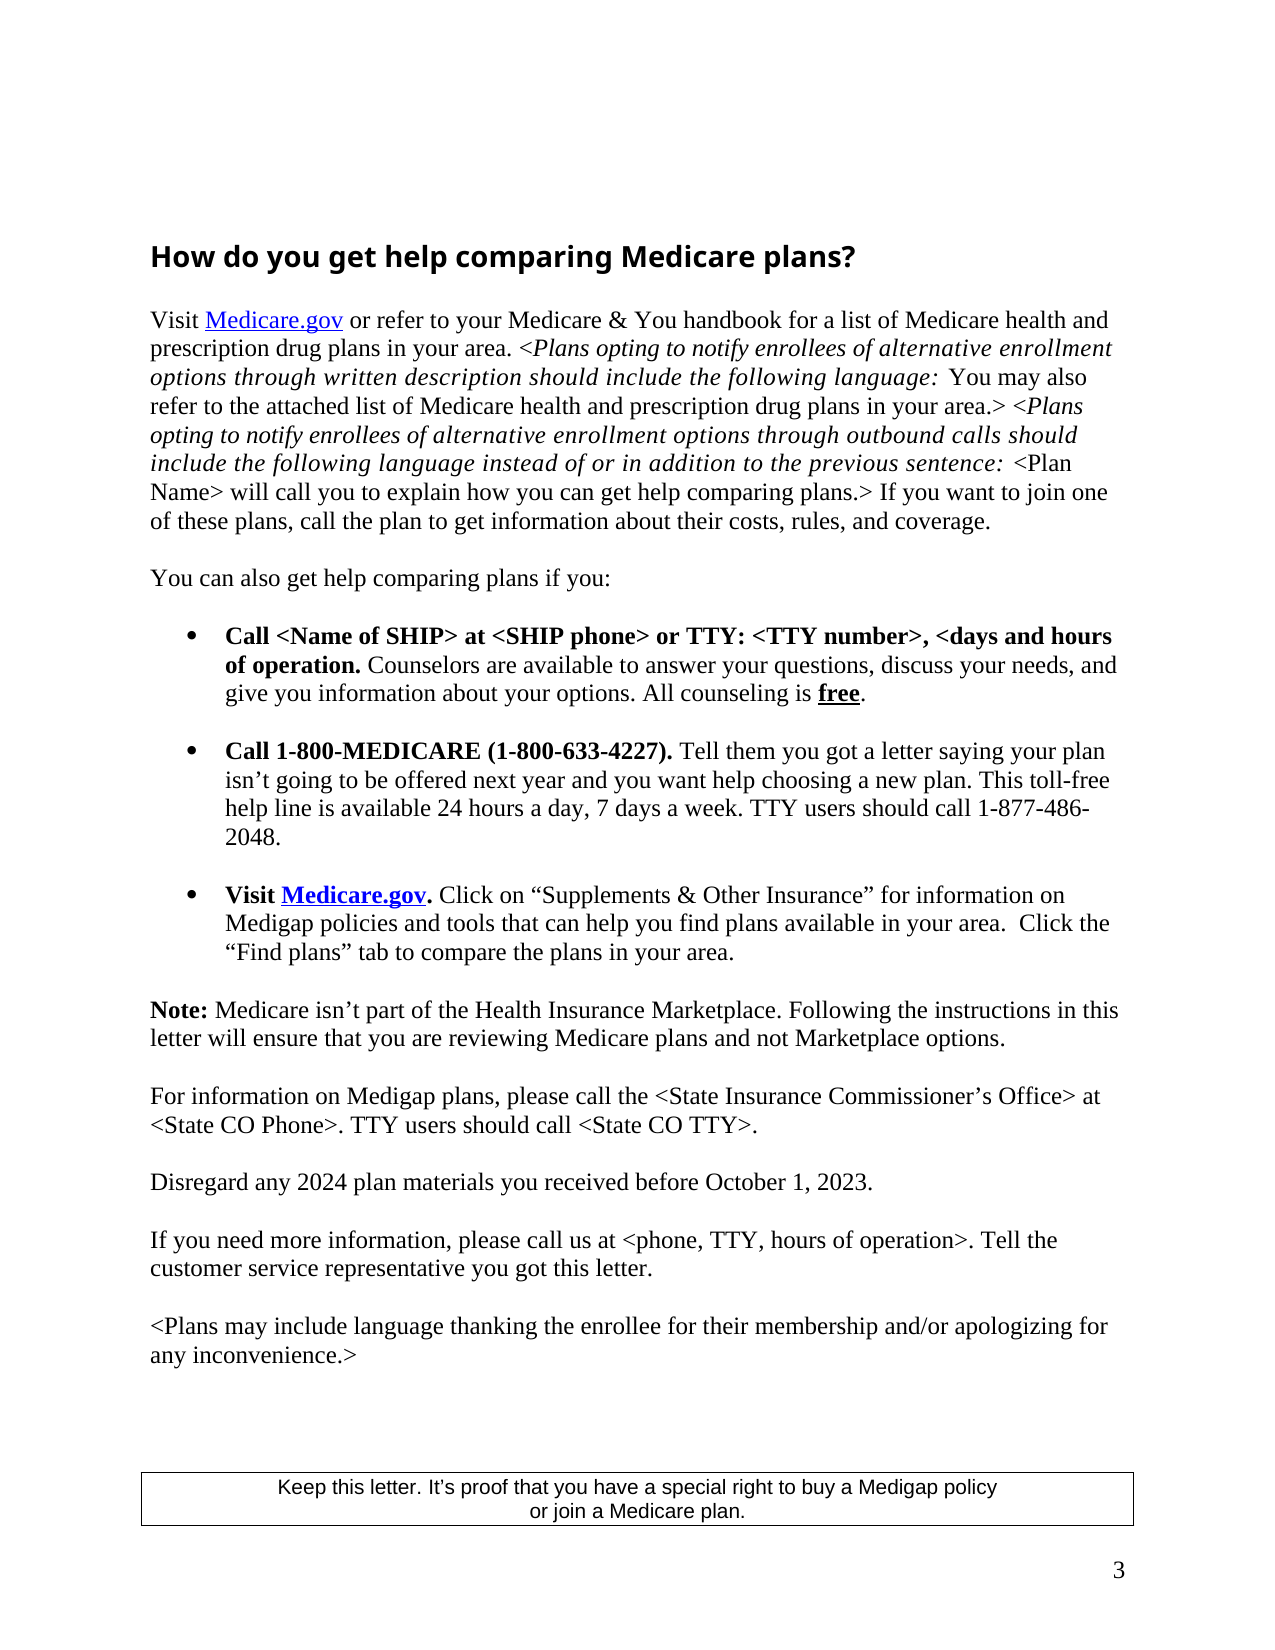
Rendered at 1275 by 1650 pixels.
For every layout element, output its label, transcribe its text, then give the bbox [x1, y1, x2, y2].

text For information on Medigap plans, please call the <State Insurance Commissioner’s Office> at <State CO Phone>. TTY users should call <State CO TTY>. [150, 1081, 1125, 1167]
text Visit Medicare.gov or refer to your Medicare & You handbook for a list of Medicare health and prescription drug plans in your area. <Plans opting to notify enrollees of alternative enrollment options through written description should include the following language: You may also refer to the attached list of Medicare health and prescription drug plans in your area.> <Plans opting to notify enrollees of alternative enrollment options through outbound calls should include the following language instead of or in addition to the previous sentence: <Plan Name> will call you to explain how you can get help comparing plans.> If you want to join one of these plans, call the plan to get information about their costs, rules, and coverage. [150, 305, 1125, 535]
text Note: Medicare isn’t part of the Health Insurance Marketplace. Following the instructions in this letter will ensure that you are reviewing Medicare plans and not Marketplace options. [150, 995, 1125, 1052]
text How do you get help comparing Medicare plans? [150, 236, 1125, 276]
text If you need more information, please call us at <phone, TTY, hours of operation>. Tell the customer service representative you got this letter. [150, 1225, 1125, 1282]
text <Plans may include language thanking the enrollee for their membership and/or apologizing for any inconvenience.> [150, 1311, 1125, 1368]
text Disregard any 2024 plan materials you received before October 1, 2023. [150, 1167, 1125, 1196]
text You can also get help comparing plans if you: [150, 563, 1125, 592]
list Call 1-800-MEDICARE (1-800-633-4227). Tell them you got a letter saying your plan isn’t going to be offered next year and you want help choosing a new plan. This toll-free help line is available 24 hours a day, 7 days a week. TTY users should call 1-877-486-2048. [187, 736, 1125, 851]
list Call <Name of SHIP> at <SHIP phone> or TTY: <TTY number>, <days and hours of operation. Counselors are available to answer your questions, discuss your needs, and give you information about your options. All counseling is free. [187, 621, 1125, 736]
list Visit Medicare.gov. Click on “Supplements & Other Insurance” for information on Medigap policies and tools that can help you find plans available in your area. Click the “Find plans” tab to compare the plans in your area. [187, 880, 1125, 966]
